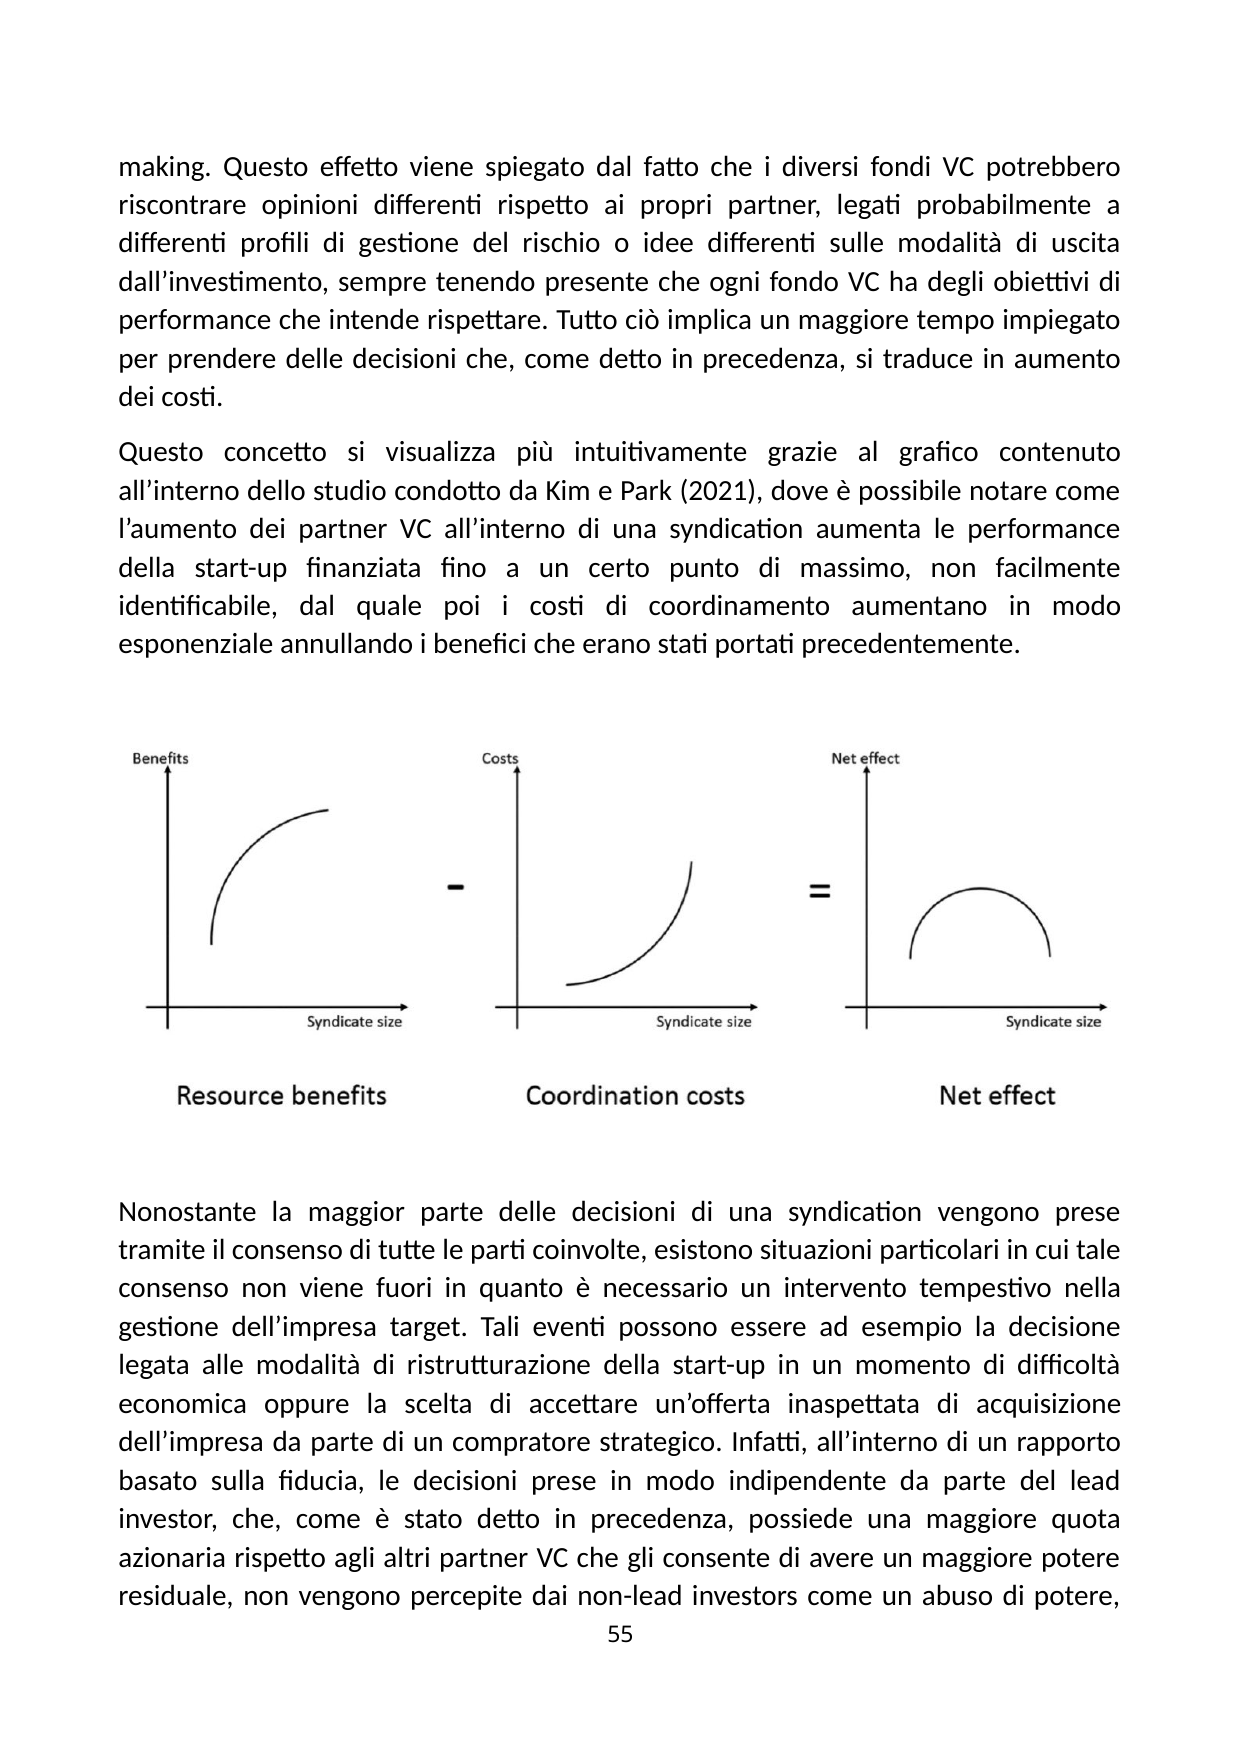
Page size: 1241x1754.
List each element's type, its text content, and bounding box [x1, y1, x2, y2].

text Questo concetto si visualizza più intuitivamente grazie al grafico contenuto all’interno dello studio condotto da Kim e Park (2021), dove è possibile notare come l’aumento dei partner VC all’interno di una syndication aumenta le performance della start-up finanziata fino a un certo punto di massimo, non facilmente identificabile, dal quale poi i costi di coordinamento aumentano in modo esponenziale annullando i benefici che erano stati portati precedentemente. [118, 433, 1122, 661]
picture [118, 735, 1123, 1119]
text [118, 148, 1122, 414]
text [118, 1193, 1122, 1613]
